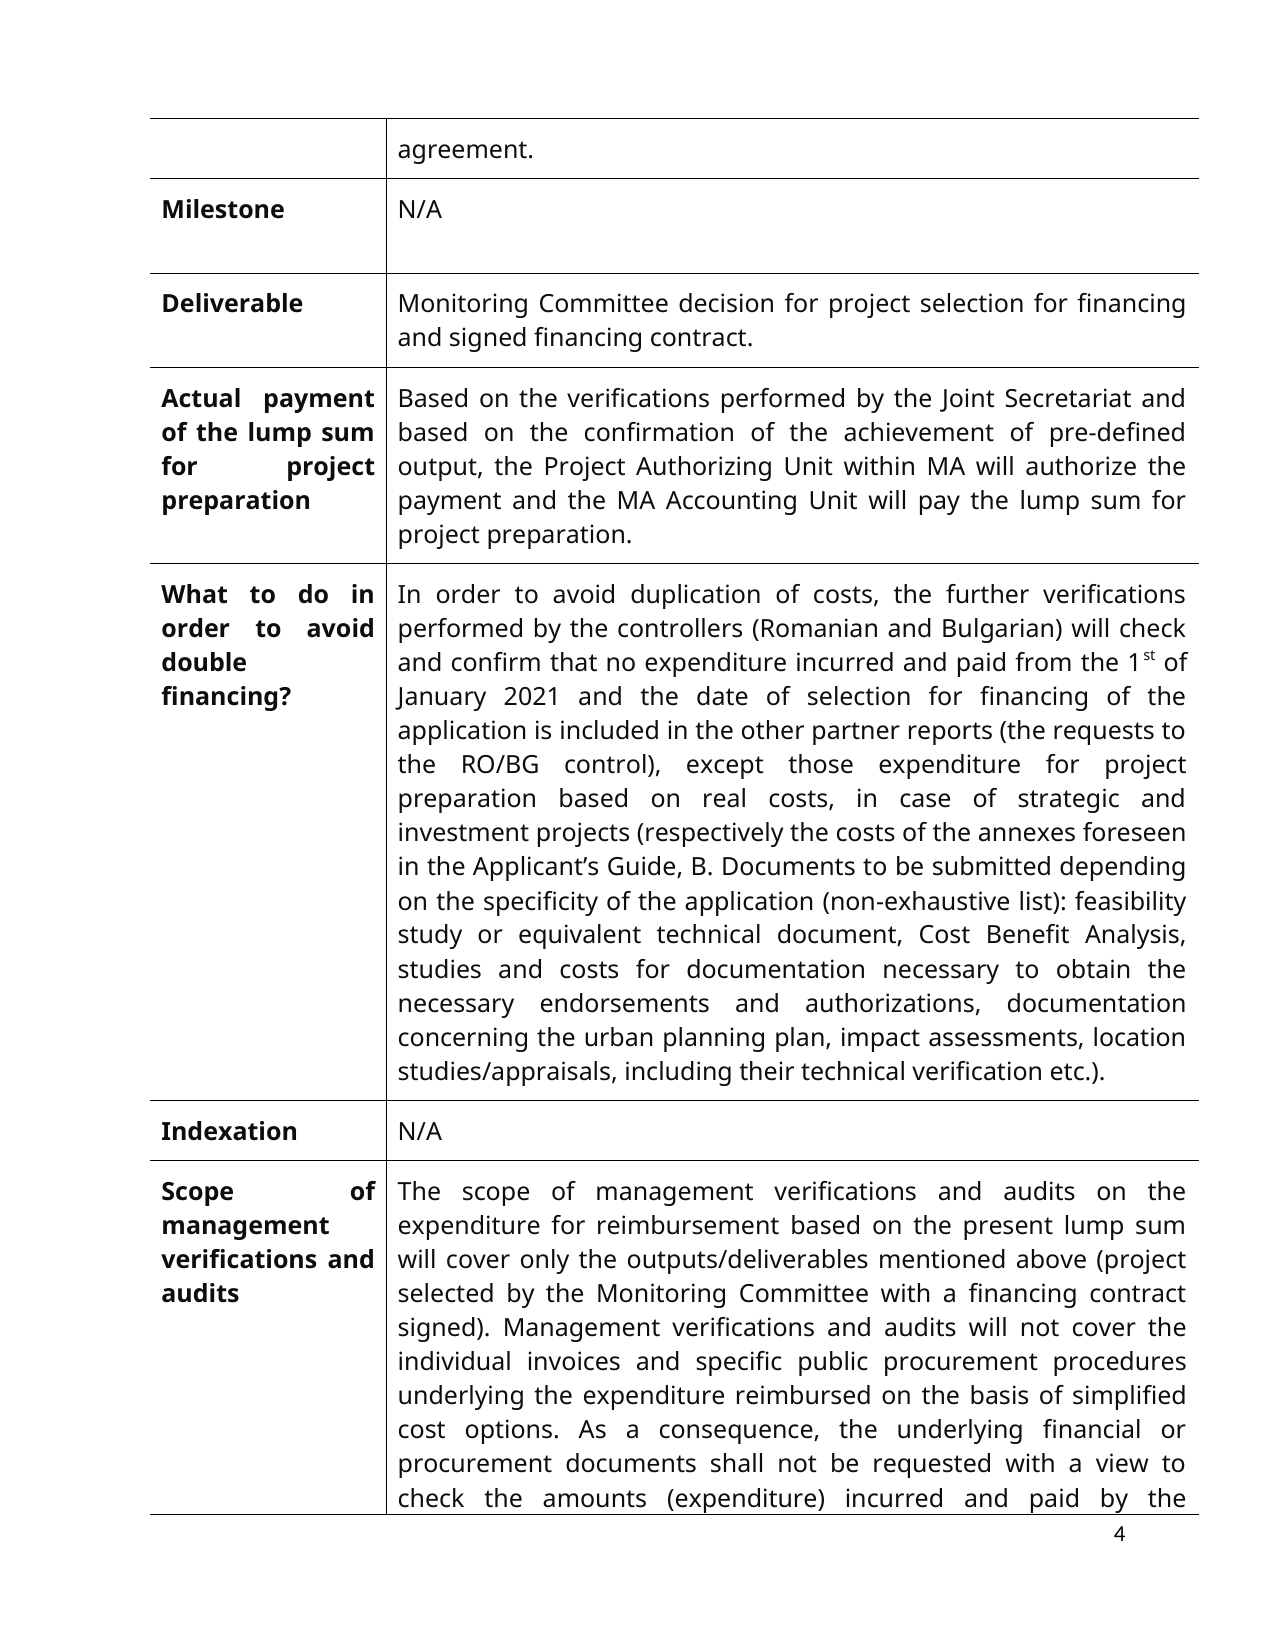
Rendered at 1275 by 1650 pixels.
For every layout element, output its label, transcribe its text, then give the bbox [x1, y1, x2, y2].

table_cell Monitoring Committee decision for project selection for financing and signed financing contract. [387, 274, 1198, 367]
table_cell In order to avoid duplication of costs, the further verifications performed by the controllers (Romanian and Bulgarian) will check and confirm that no expenditure incurred and paid from the 1st of January 2021 and the date of selection for financing of the application is included in the other partner reports (the requests to the RO/BG control), except those expenditure for project preparation based on real costs, in case of strategic and investment projects (respectively the costs of the annexes foreseen in the Applicant’s Guide, B. Documents to be submitted depending on the specificity of the application (non-exhaustive list): feasibility study or equivalent technical document, Cost Benefit Analysis, studies and costs for documentation necessary to obtain the necessary endorsements and authorizations, documentation concerning the urban planning plan, impact assessments, location studies/appraisals, including their technical verification etc.). [387, 564, 1198, 1100]
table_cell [387, 119, 1198, 178]
table_cell Deliverable [150, 274, 386, 367]
table_cell Based on the verifications performed by the Joint Secretariat and based on the confirmation of the achievement of pre-defined output, the Project Authorizing Unit within MA will authorize the payment and the MA Accounting Unit will pay the lump sum for project preparation. [387, 368, 1198, 563]
table_cell Indexation [150, 1101, 386, 1160]
table_cell What to do in order to avoid double financing? [150, 564, 386, 1100]
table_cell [387, 1161, 1198, 1514]
table_cell Milestone [150, 179, 386, 272]
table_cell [150, 1161, 386, 1514]
table_cell N/A [387, 1101, 1198, 1160]
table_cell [150, 119, 386, 178]
table_cell Actual payment of the lump sum for project preparation [150, 368, 386, 563]
table_cell N/A [387, 179, 1198, 272]
